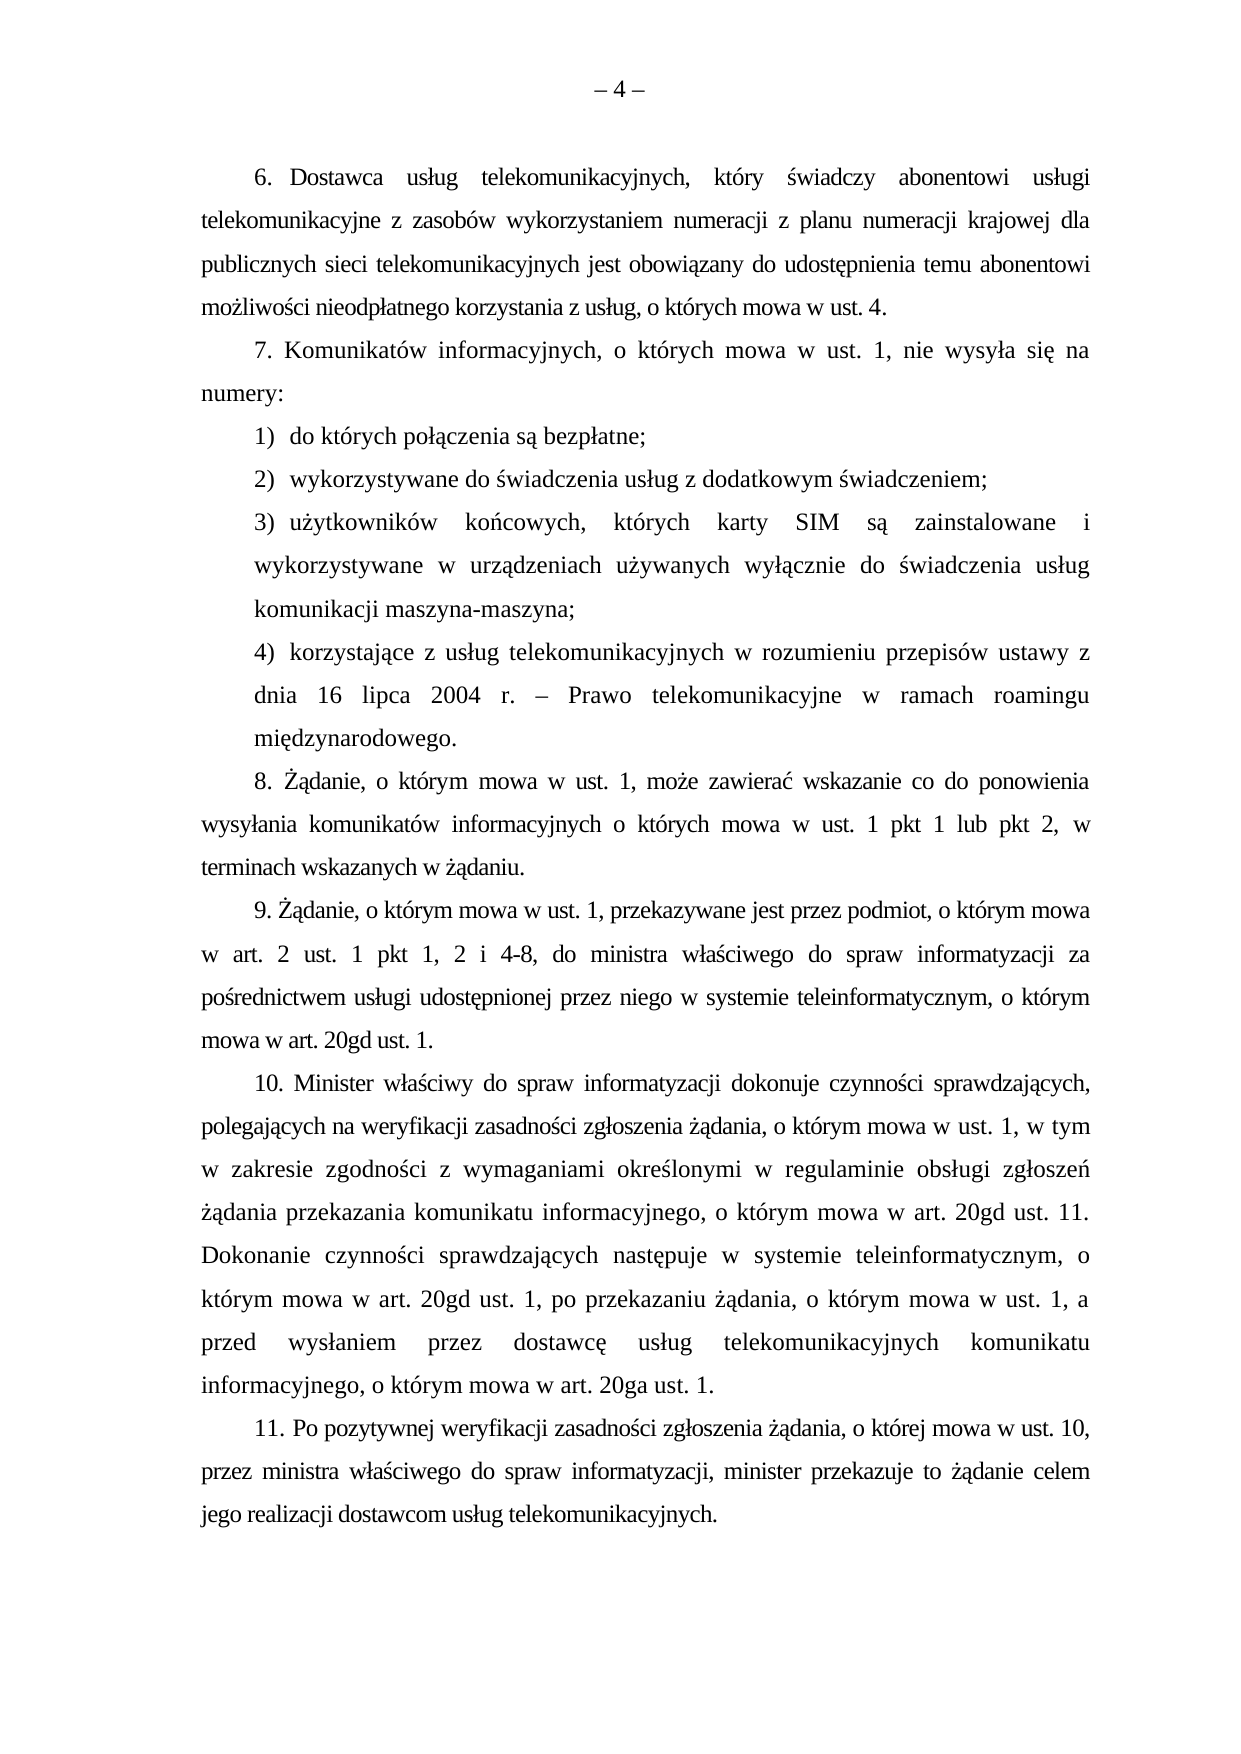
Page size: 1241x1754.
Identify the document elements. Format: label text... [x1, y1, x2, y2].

text 1) do których połączenia są bezpłatne; [254, 421, 1091, 450]
text 2) wykorzystywane do świadczenia usług z dodatkowym świadczeniem; [254, 464, 1091, 493]
text 11. Po pozytywnej weryfikacji zasadności zgłoszenia żądania, o której mowa w ust. 10, przez ministra właściwego do spraw informatyzacji, minister przekazuje to żądanie celem jego realizacji dostawcom usług telekomunikacyjnych. [201, 1413, 1091, 1528]
text 9. Żądanie, o którym mowa w ust. 1, przekazywane jest przez podmiot, o którym mowa w art. 2 ust. 1 pkt 1, 2 i 4-8, do ministra właściwego do spraw informatyzacji za pośrednictwem usługi udostępnionej przez niego w systemie teleinformatycznym, o którym mowa w art. 20gd ust. 1. [201, 896, 1091, 1054]
text 8. Żądanie, o którym mowa w ust. 1, może zawierać wskazanie co do ponowienia wysyłania komunikatów informacyjnych o których mowa w ust. 1 pkt 1 lub pkt 2, w terminach wskazanych w żądaniu. [201, 766, 1091, 881]
text 7. Komunikatów informacyjnych, o których mowa w ust. 1, nie wysyła się na numery: [201, 335, 1091, 407]
text 6. Dostawca usług telekomunikacyjnych, który świadczy abonentowi usługi telekomunikacyjne z zasobów wykorzystaniem numeracji z planu numeracji krajowej dla publicznych sieci telekomunikacyjnych jest obowiązany do udostępnienia temu abonentowi możliwości nieodpłatnego korzystania z usług, o których mowa w ust. 4. [201, 162, 1091, 321]
text 4) korzystające z usług telekomunikacyjnych w rozumieniu przepisów ustawy z dnia 16 lipca 2004 r. – Prawo telekomunikacyjne w ramach roamingu międzynarodowego. [254, 637, 1091, 752]
text 3) użytkowników końcowych, których karty SIM są zainstalowane i wykorzystywane w urządzeniach używanych wyłącznie do świadczenia usług komunikacji maszyna-maszyna; [254, 507, 1091, 622]
text 10. Minister właściwy do spraw informatyzacji dokonuje czynności sprawdzających, polegających na weryfikacji zasadności zgłoszenia żądania, o którym mowa w ust. 1, w tym w zakresie zgodności z wymaganiami określonymi w regulaminie obsługi zgłoszeń żądania przekazania komunikatu informacyjnego, o którym mowa w art. 20gd ust. 11. Dokonanie czynności sprawdzających następuje w systemie teleinformatycznym, o którym mowa w art. 20gd ust. 1, po przekazaniu żądania, o którym mowa w ust. 1, a przed wysłaniem przez dostawcę usług telekomunikacyjnych komunikatu informacyjnego, o którym mowa w art. 20ga ust. 1. [201, 1068, 1091, 1399]
